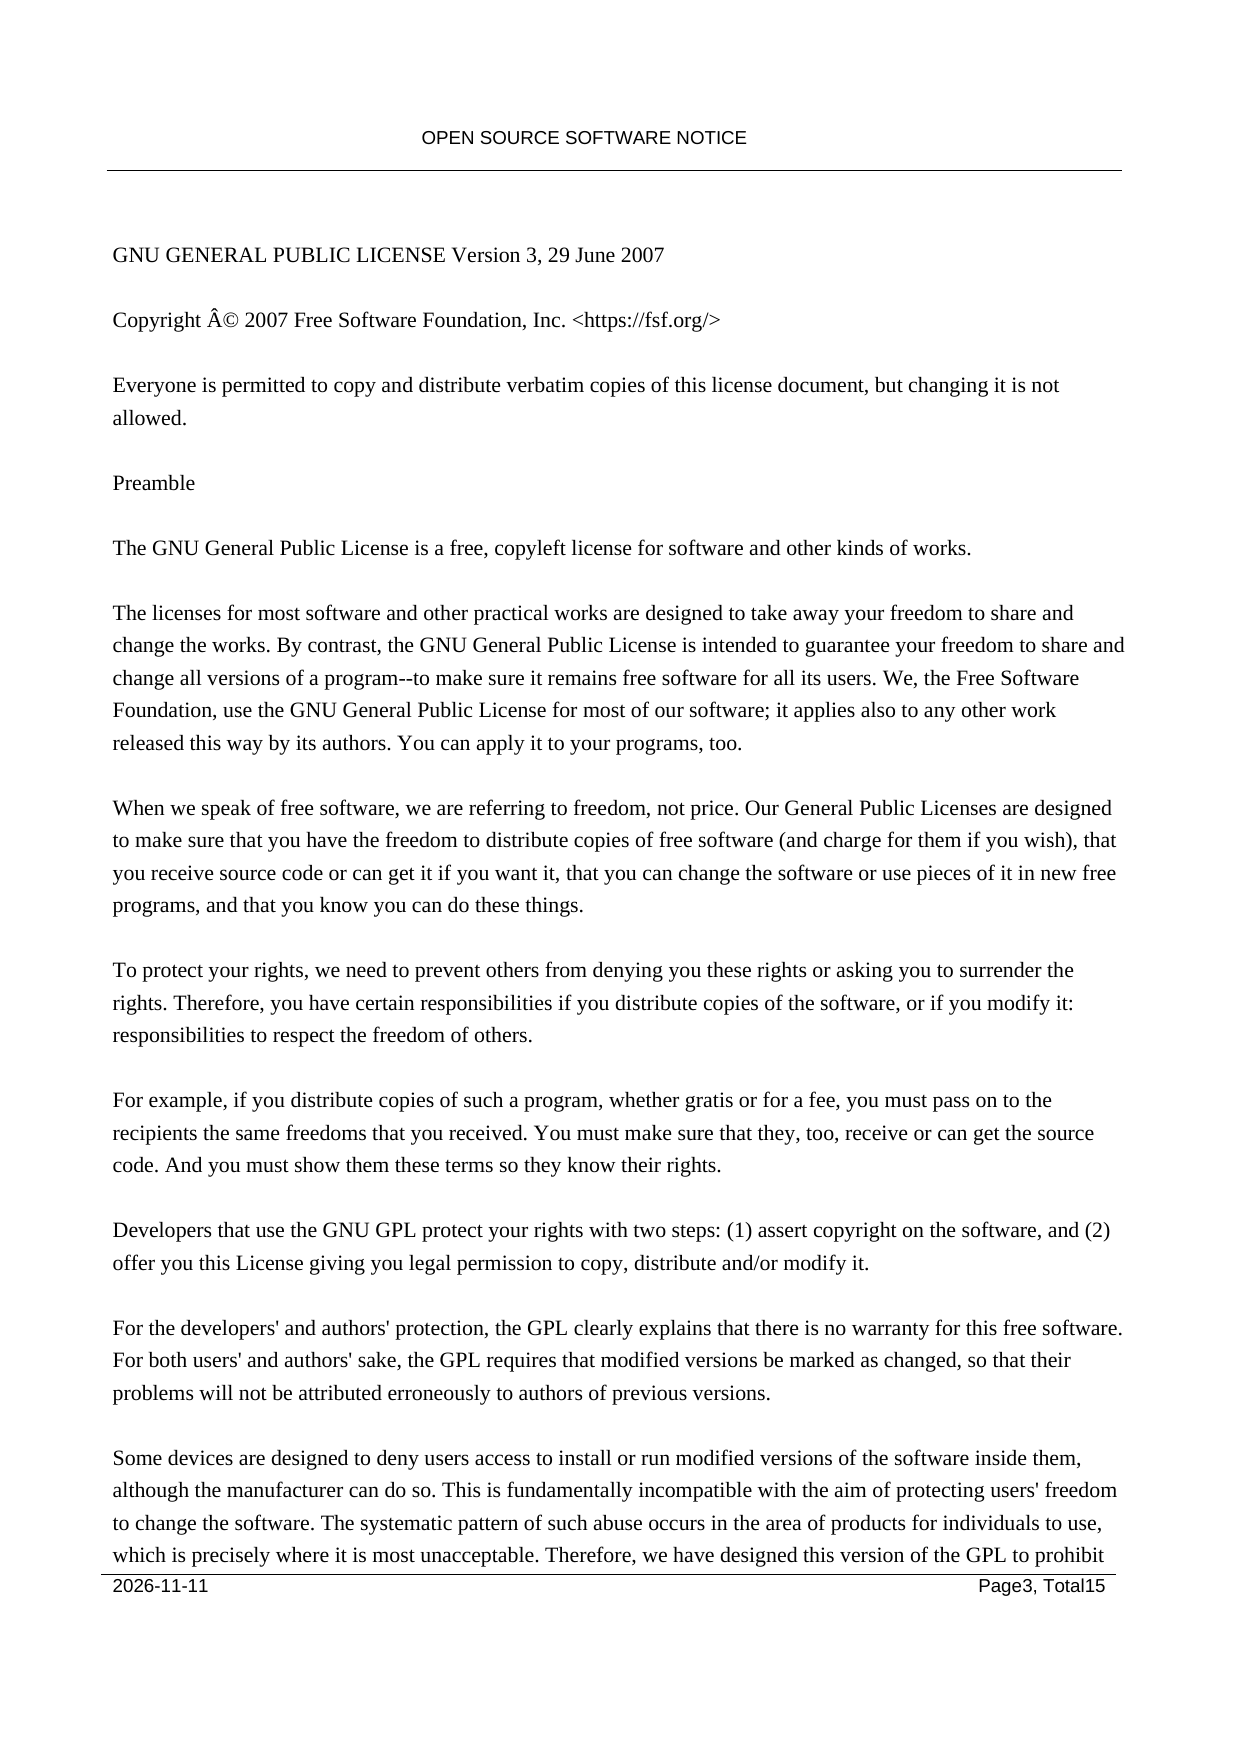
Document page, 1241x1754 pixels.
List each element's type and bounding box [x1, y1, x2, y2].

text [112, 206, 1128, 1571]
